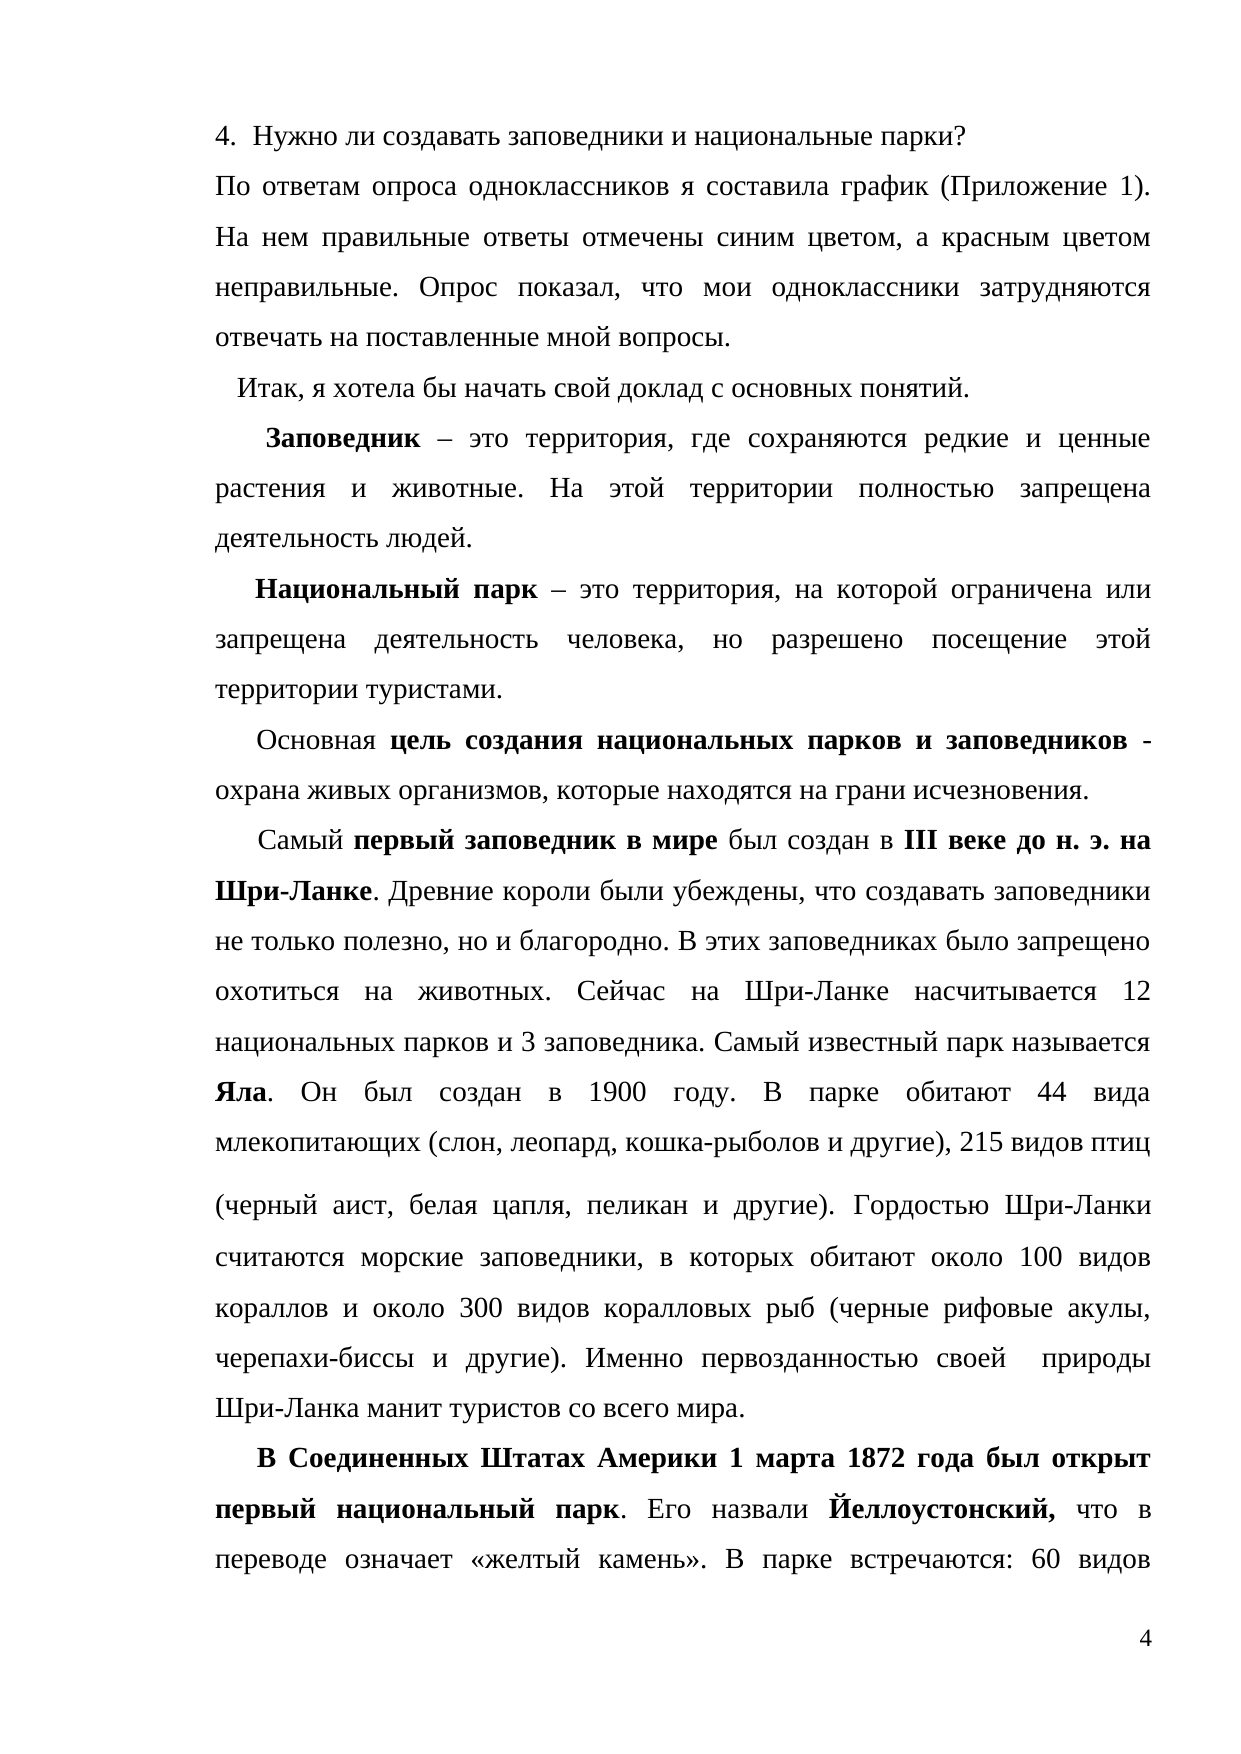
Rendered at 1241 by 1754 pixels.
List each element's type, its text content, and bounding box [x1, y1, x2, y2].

text Самый первый заповедник в мире был создан в III веке до н. э. на Шри-Ланке. Древние короли были убеждены, что создавать заповедники не только полезно, но и благородно. В этих заповедниках было запрещено охотиться на животных. Сейчас на Шри-Ланке насчитывается 12 национальных парков и 3 заповедника. Самый известный парк называется Яла. Он был создан в 1900 году. В парке обитают 44 вида млекопитающих (слон, леопард, кошка-рыболов и другие), 215 видов птиц (черный аист, белая цапля, пеликан и другие). Гордостью Шри-Ланки считаются морские заповедники, в которых обитают около 100 видов кораллов и около 300 видов коралловых рыб (черные рифовые акулы, черепахи-биссы и другие). Именно первозданностью своей природы Шри-Ланка манит туристов со всего мира. [215, 822, 1152, 1424]
text Заповедник – это территория, где сохраняются редкие и ценные растения и животные. На этой территории полностью запрещена деятельность людей. [215, 420, 1152, 554]
text Итак, я хотела бы начать свой доклад с основных понятий. [215, 370, 1152, 403]
text По ответам опроса одноклассников я составила график (Приложение 1). На нем правильные ответы отмечены синим цветом, а красным цветом неправильные. Опрос показал, что мои одноклассники затрудняются отвечать на поставленные мной вопросы. [215, 168, 1152, 353]
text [215, 1441, 1152, 1575]
list Нужно ли создавать заповедники и национальные парки? [215, 118, 1152, 152]
text Национальный парк – это территория, на которой ограничена или запрещена деятельность человека, но разрешено посещение этой территории туристами. [215, 571, 1152, 705]
text Основная цель создания национальных парков и заповедников - охрана живых организмов, которые находятся на грани исчезновения. [215, 722, 1152, 806]
